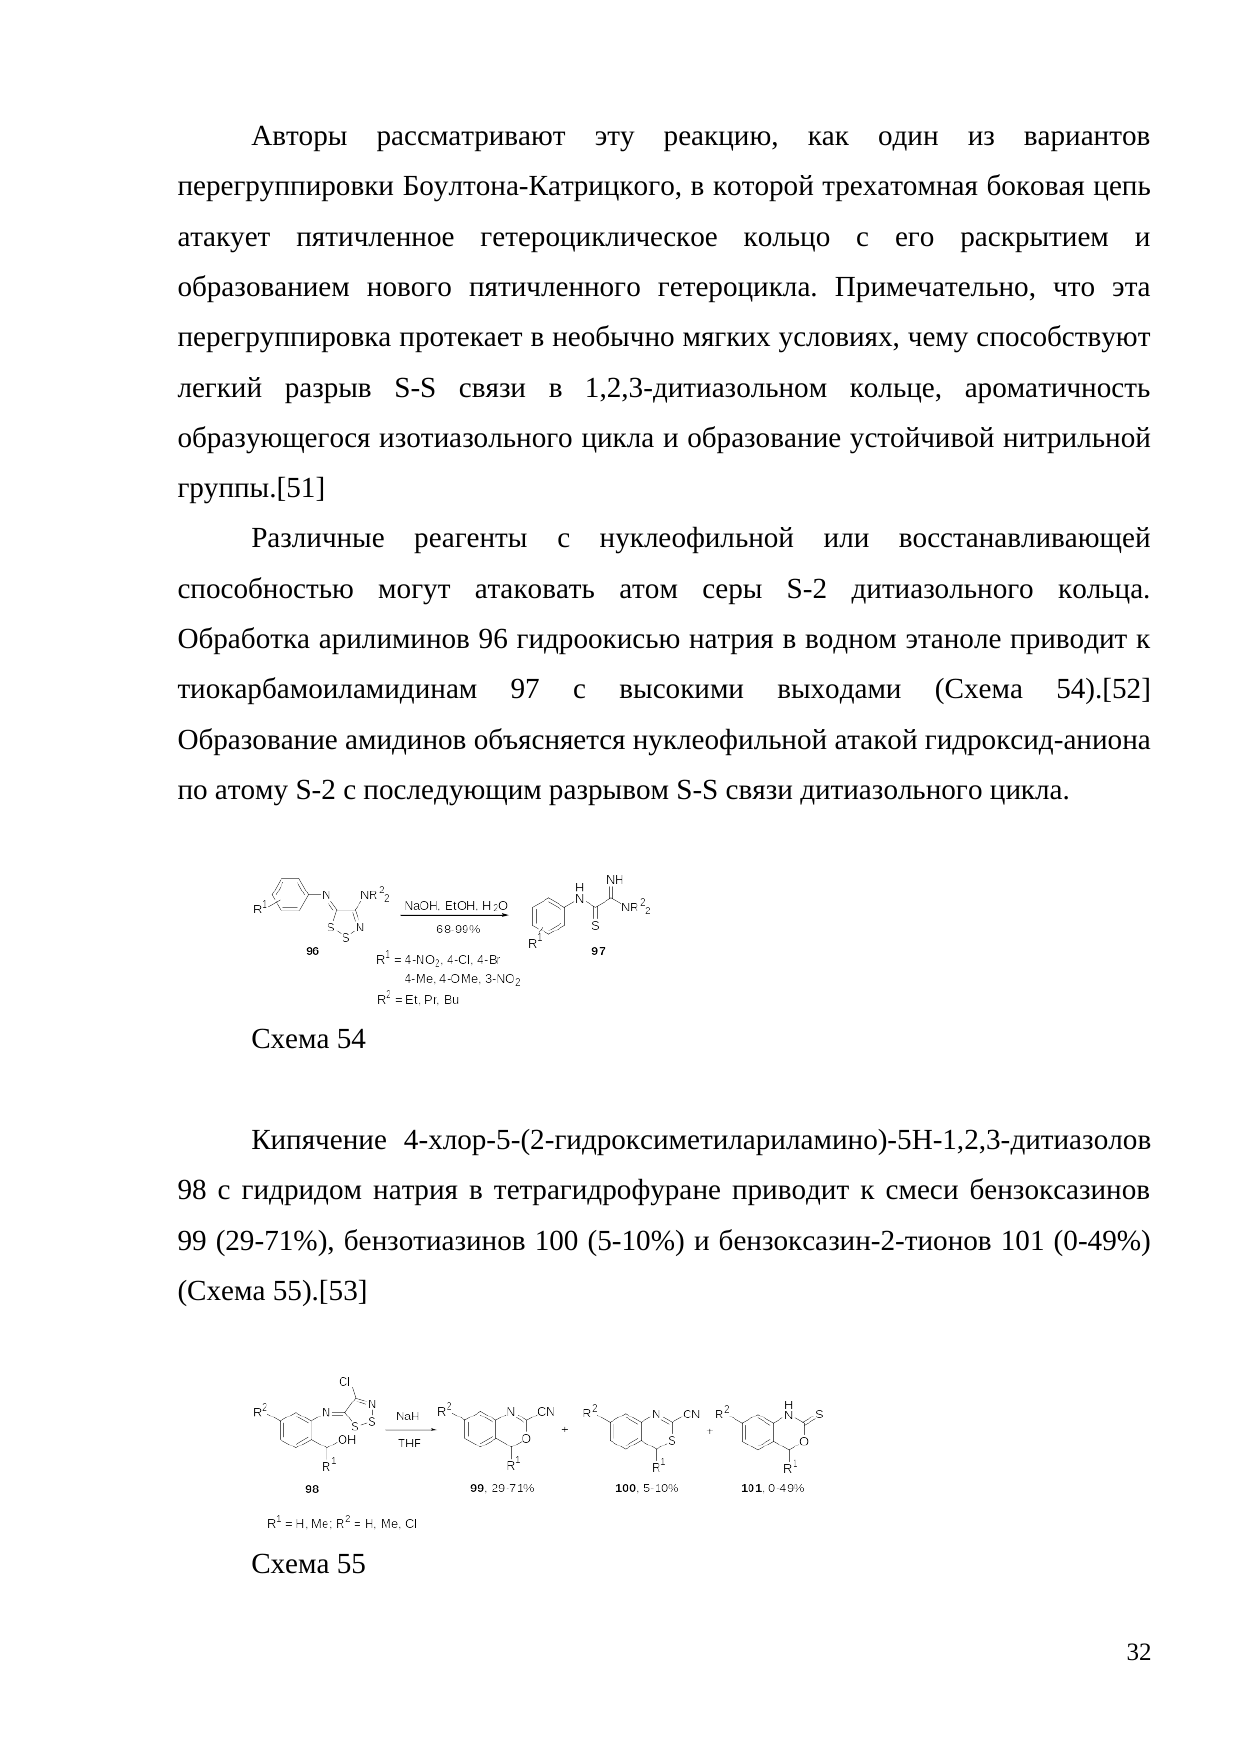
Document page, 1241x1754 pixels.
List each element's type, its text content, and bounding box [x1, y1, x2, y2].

text Схема 54 [177, 1022, 1152, 1055]
text Схема 55 [177, 1546, 1152, 1579]
text Кипячение 4-хлор-5-(2-гидроксиметилариламино)-5Н-1,2,3-дитиазолов 98 с гидридом натрия в тетрагидрофуране приводит к смеси бензоксазинов 99 (29-71%), бензотиазинов 100 (5-10%) и бензоксазин-2-тионов 101 (0-49%) (Схема 55).[53] [177, 1122, 1152, 1307]
text Авторы рассматривают эту реакцию, как один из вариантов перегруппировки Боултона-Катрицкого, в которой трехатомная боковая цепь атакует пятичленное гетероциклическое кольцо с его раскрытием и образованием нового пятичленного гетероцикла. Примечательно, что эта перегруппировка протекает в необычно мягких условиях, чему способствуют легкий разрыв S-S связи в 1,2,3-дитиазольном кольце, ароматичность образующегося изотиазольного цикла и образование устойчивой нитрильной группы.[51] [177, 118, 1152, 504]
text Различные реагенты с нуклеофильной или восстанавливающей способностью могут атаковать атом серы S-2 дитиазольного кольца. Обработка арилиминов 96 гидроокисью натрия в водном этаноле приводит к тиокарбамоиламидинам 97 с высокими выходами (Схема 54).[52] Образование амидинов объясняется нуклеофильной атакой гидроксид-аниона по атому S-2 с последующим разрывом S-S связи дитиазольного цикла. [177, 521, 1152, 806]
